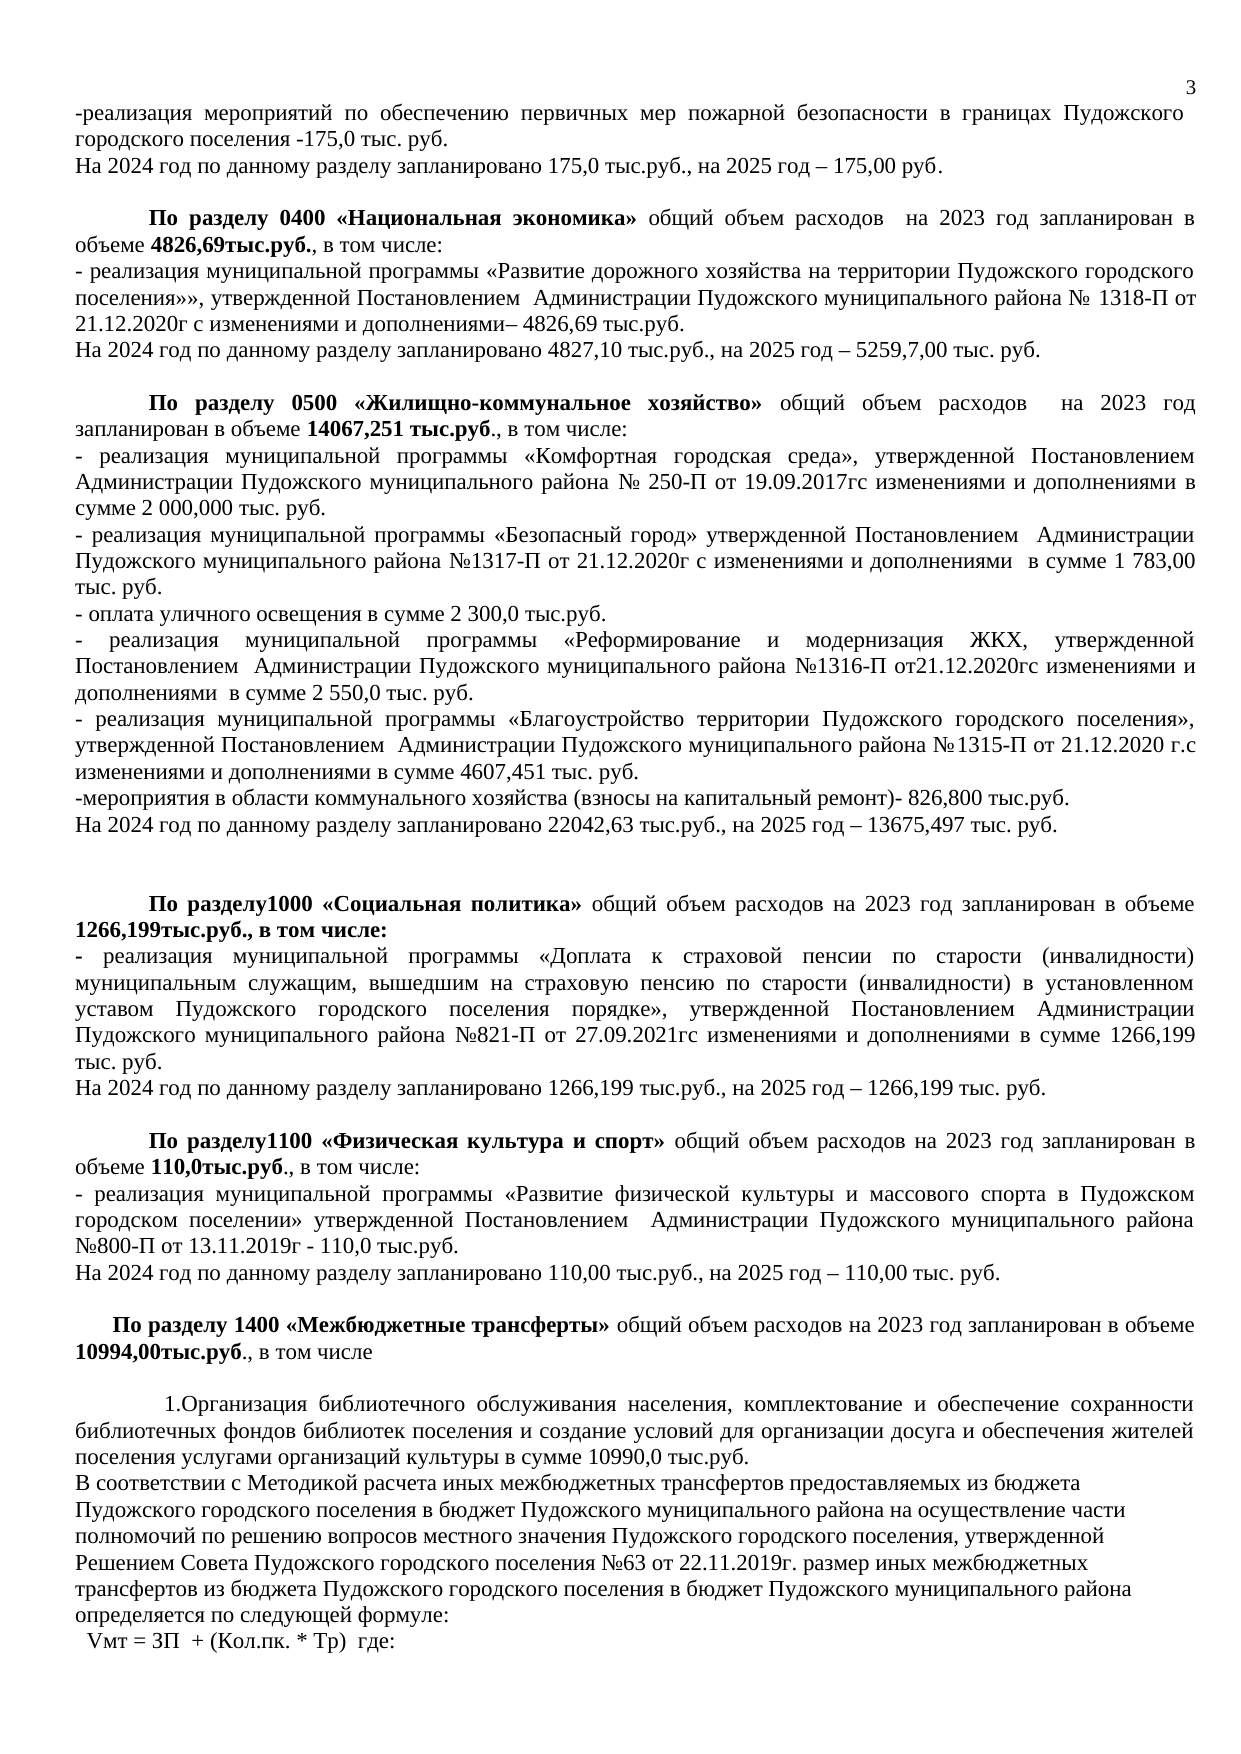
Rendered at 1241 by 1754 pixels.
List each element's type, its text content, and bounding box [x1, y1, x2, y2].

text По разделу 1400 «Межбюджетные трансферты» общий объем расходов на 2023 год запланирован в объеме 10994,00тыс.руб., в том числе [75, 1311, 1196, 1364]
text -мероприятия в области коммунального хозяйства (взносы на капитальный ремонт)- 826,800 тыс.руб. [75, 784, 1196, 811]
text - реализация муниципальной программы «Развитие физической культуры и массового спорта в Пудожском городском поселении» утвержденной Постановлением Администрации Пудожского муниципального района №800-П от 13.11.2019г - 110,0 тыс.руб. [75, 1179, 1196, 1259]
text Vмт = ЗП + (Кол.пк. * Тр) где: [75, 1628, 1196, 1654]
text На 2024 год по данному разделу запланировано 4827,10 тыс.руб., на 2025 год – 5259,7,00 тыс. руб. [75, 336, 1196, 363]
text - реализация муниципальной программы «Развитие дорожного хозяйства на территории Пудожского городского поселения»», утвержденной Постановлением Администрации Пудожского муниципального района № 1318-П от 21.12.2020г с изменениями и дополнениями– 4826,69 тыс.руб. [75, 257, 1196, 336]
text На 2024 год по данному разделу запланировано 110,00 тыс.руб., на 2025 год – 110,00 тыс. руб. [75, 1259, 1196, 1285]
text На 2024 год по данному разделу запланировано 175,0 тыс.руб., на 2025 год – 175,00 руб. [75, 152, 1196, 178]
text По разделу 0400 «Национальная экономика» общий объем расходов на 2023 год запланирован в объеме 4826,69тыс.руб., в том числе: [75, 204, 1196, 257]
text По разделу1000 «Социальная политика» общий объем расходов на 2023 год запланирован в объеме 1266,199тыс.руб., в том числе: [75, 890, 1196, 942]
text В соответствии с Методикой расчета иных межбюджетных трансфертов предоставляемых из бюджета Пудожского городского поселения в бюджет Пудожского муниципального района на осуществление части полномочий по решению вопросов местного значения Пудожского городского поселения, утвержденной Решением Совета Пудожского городского поселения №63 от 22.11.2019г. размер иных межбюджетных трансфертов из бюджета Пудожского городского поселения в бюджет Пудожского муниципального района определяется по следующей формуле: [75, 1469, 1196, 1628]
text По разделу 0500 «Жилищно-коммунальное хозяйство» общий объем расходов на 2023 год запланирован в объеме 14067,251 тыс.руб., в том числе: [75, 389, 1196, 442]
text - реализация муниципальной программы «Комфортная городская среда», утвержденной Постановлением Администрации Пудожского муниципального района № 250-П от 19.09.2017гс изменениями и дополнениями в сумме 2 000,000 тыс. руб. [75, 442, 1196, 521]
text На 2024 год по данному разделу запланировано 1266,199 тыс.руб., на 2025 год – 1266,199 тыс. руб. [75, 1074, 1196, 1101]
text По разделу1100 «Физическая культура и спорт» общий объем расходов на 2023 год запланирован в объеме 110,0тыс.руб., в том числе: [75, 1127, 1196, 1179]
text - реализация муниципальной программы «Безопасный город» утвержденной Постановлением Администрации Пудожского муниципального района №1317-П от 21.12.2020г с изменениями и дополнениями в сумме 1 783,00 тыс. руб. [75, 521, 1196, 600]
text - реализация муниципальной программы «Благоустройство территории Пудожского городского поселения», утвержденной Постановлением Администрации Пудожского муниципального района №1315-П от 21.12.2020 г.с изменениями и дополнениями в сумме 4607,451 тыс. руб. [75, 705, 1196, 784]
text - реализация муниципальной программы «Реформирование и модернизация ЖКХ, утвержденной Постановлением Администрации Пудожского муниципального района №1316-П от21.12.2020гс изменениями и дополнениями в сумме 2 550,0 тыс. руб. [75, 626, 1196, 705]
text -реализация мероприятий по обеспечению первичных мер пожарной безопасности в границах Пудожского городского поселения -175,0 тыс. руб. [75, 99, 1196, 152]
text - оплата уличного освещения в сумме 2 300,0 тыс.руб. [75, 600, 1196, 626]
text На 2024 год по данному разделу запланировано 22042,63 тыс.руб., на 2025 год – 13675,497 тыс. руб. [75, 811, 1196, 837]
text - реализация муниципальной программы «Доплата к страховой пенсии по старости (инвалидности) муниципальным служащим, вышедшим на страховую пенсию по старости (инвалидности) в установленном уставом Пудожского городского поселения порядке», утвержденной Постановлением Администрации Пудожского муниципального района №821-П от 27.09.2021гс изменениями и дополнениями в сумме 1266,199 тыс. руб. [75, 942, 1196, 1074]
list 1.Организация библиотечного обслуживания населения, комплектование и обеспечение сохранности библиотечных фондов библиотек поселения и создание условий для организации досуга и обеспечения жителей поселения услугами организаций культуры в сумме 10990,0 тыс.руб. [75, 1390, 1196, 1469]
